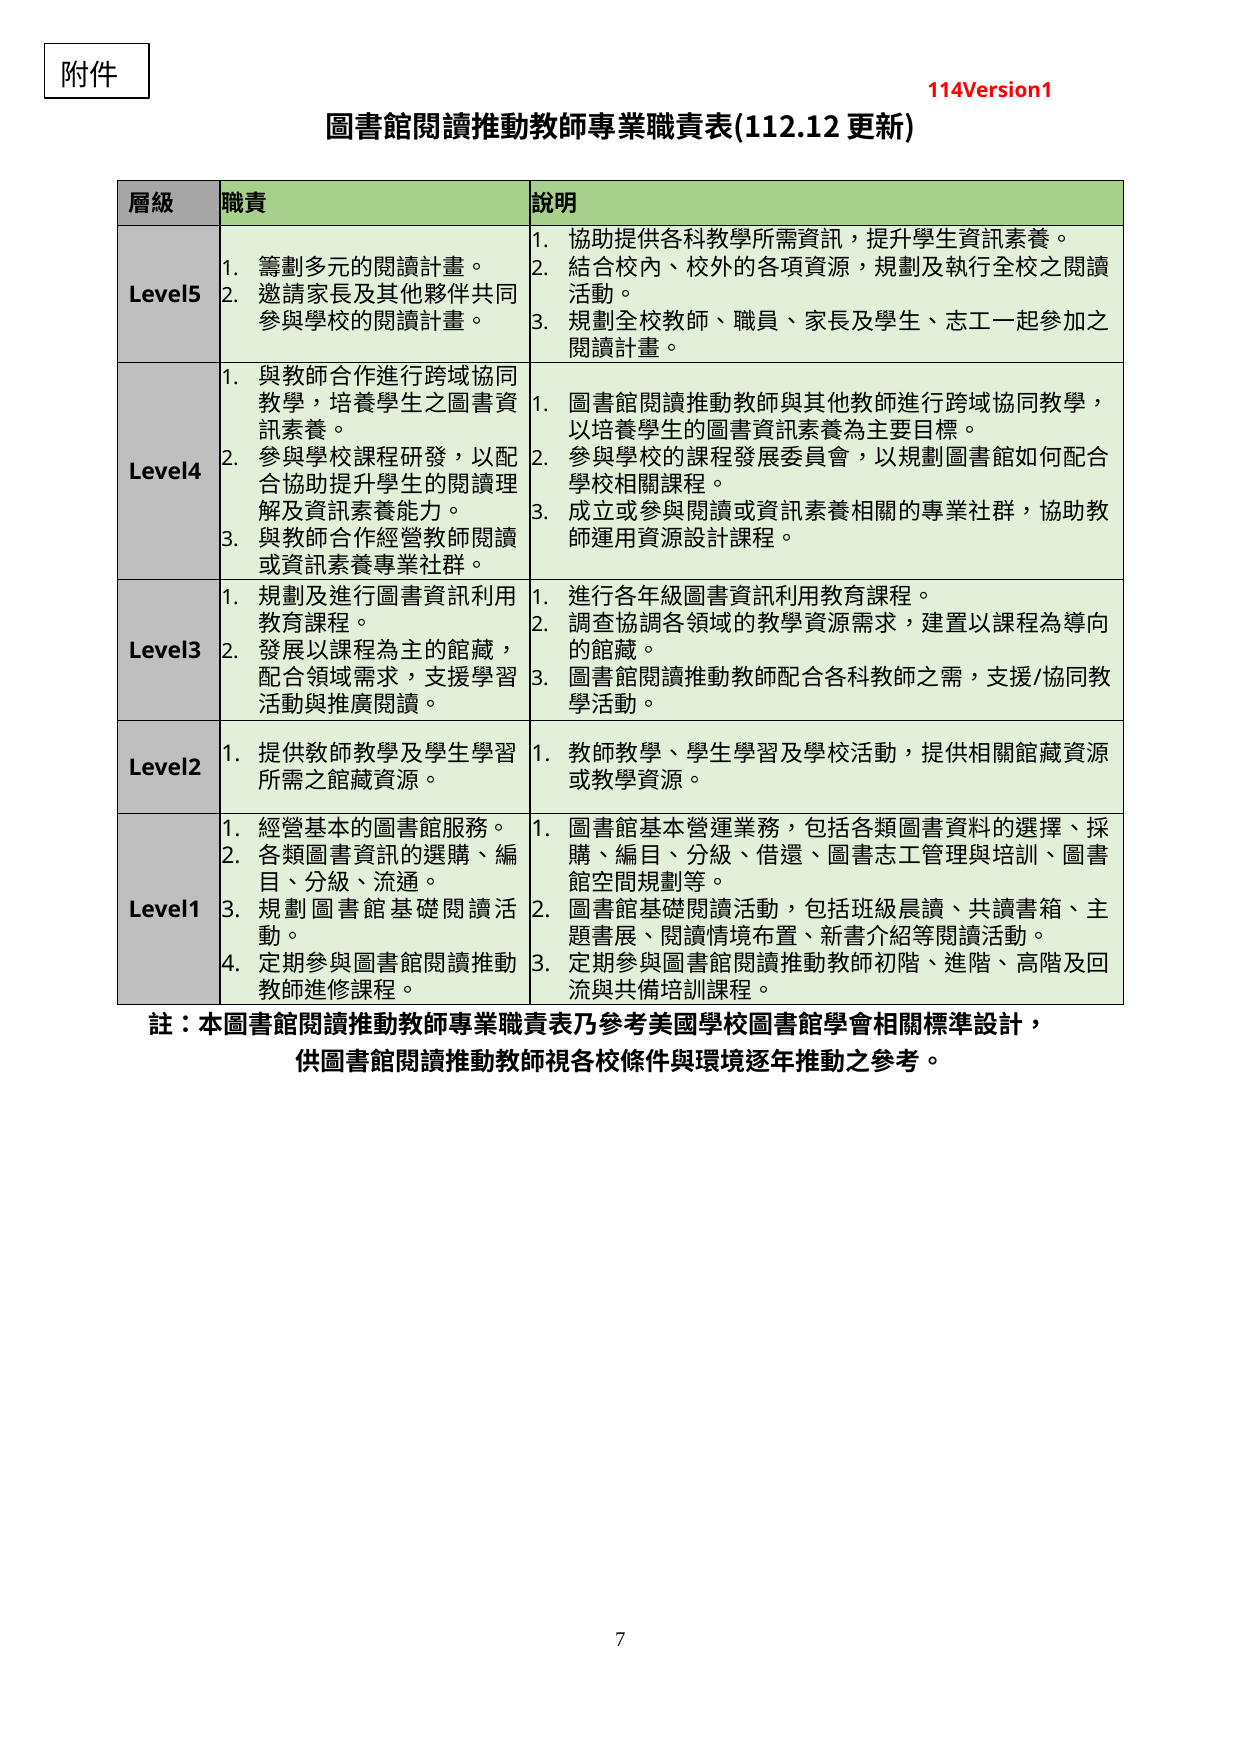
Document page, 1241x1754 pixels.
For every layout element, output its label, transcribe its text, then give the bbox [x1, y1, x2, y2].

text 註：本圖書館閱讀推動教師專業職責表乃參考美國學校圖書館學會相關標準設計，供圖書館閱讀推動教師視各校條件與環境逐年推動之參考。 [143, 1005, 1053, 1077]
table_cell Level1 [118, 814, 219, 1004]
table_cell 進行各年級圖書資訊利用教育課程。 調查協調各領域的教學資源需求，建置以課程為導向的館藏。 圖書館閱讀推動教師配合各科教師之需，支援/協同教學活動。 [531, 580, 1123, 720]
table_cell Level5 [118, 226, 219, 362]
table_cell 協助提供各科教學所需資訊，提升學生資訊素養。 結合校內、校外的各項資源，規劃及執行全校之閱讀活動。 規劃全校教師、職員、家長及學生、志工一起參加之閱讀計畫。 [531, 226, 1123, 362]
table_cell 與教師合作進行跨域協同教學，培養學生之圖書資訊素養。 參與學校課程研發，以配合協助提升學生的閱讀理解及資訊素養能力。 與教師合作經營教師閱讀或資訊素養專業社群。 [221, 363, 529, 579]
table_cell 教師教學、學生學習及學校活動，提供相關館藏資源或教學資源。 [531, 721, 1123, 813]
table_header 說明 [531, 181, 1123, 225]
table_cell 規劃及進行圖書資訊利用教育課程。 發展以課程為主的館藏，配合領域需求，支援學習活動與推廣閱讀。 [221, 580, 529, 720]
table_cell 圖書館基本營運業務，包括各類圖書資料的選擇、採購、編目、分級、借還、圖書志工管理與培訓、圖書館空間規劃等。 圖書館基礎閱讀活動，包括班級晨讀、共讀書箱、主題書展、閱讀情境布置、新書介紹等閱讀活動。 定期參與圖書館閱讀推動教師初階、進階、高階及回流與共備培訓課程。 [531, 814, 1123, 1004]
table_cell Level3 [118, 580, 219, 720]
table_header 職責 [221, 181, 529, 225]
text 圖書館閱讀推動教師專業職責表(112.12更新) [187, 103, 1053, 146]
table_cell 提供敎師教學及學生學習所需之館藏資源。 [221, 721, 529, 813]
table_cell Level4 [118, 363, 219, 579]
table_cell 圖書館閱讀推動教師與其他教師進行跨域協同教學，以培養學生的圖書資訊素養為主要目標。 參與學校的課程發展委員會，以規劃圖書館如何配合學校相關課程。 成立或參與閱讀或資訊素養相關的專業社群，協助教師運用資源設計課程。 [531, 363, 1123, 579]
table_header 層級 [118, 181, 219, 225]
table_cell 經營基本的圖書館服務。 各類圖書資訊的選購、編目、分級、流通。 規劃圖書館基礎閱讀活動。 定期參與圖書館閱讀推動教師進修課程。 [221, 814, 529, 1004]
table_cell Level2 [118, 721, 219, 813]
table_cell 籌劃多元的閱讀計畫。 邀請家長及其他夥伴共同參與學校的閱讀計畫。 [221, 226, 529, 362]
